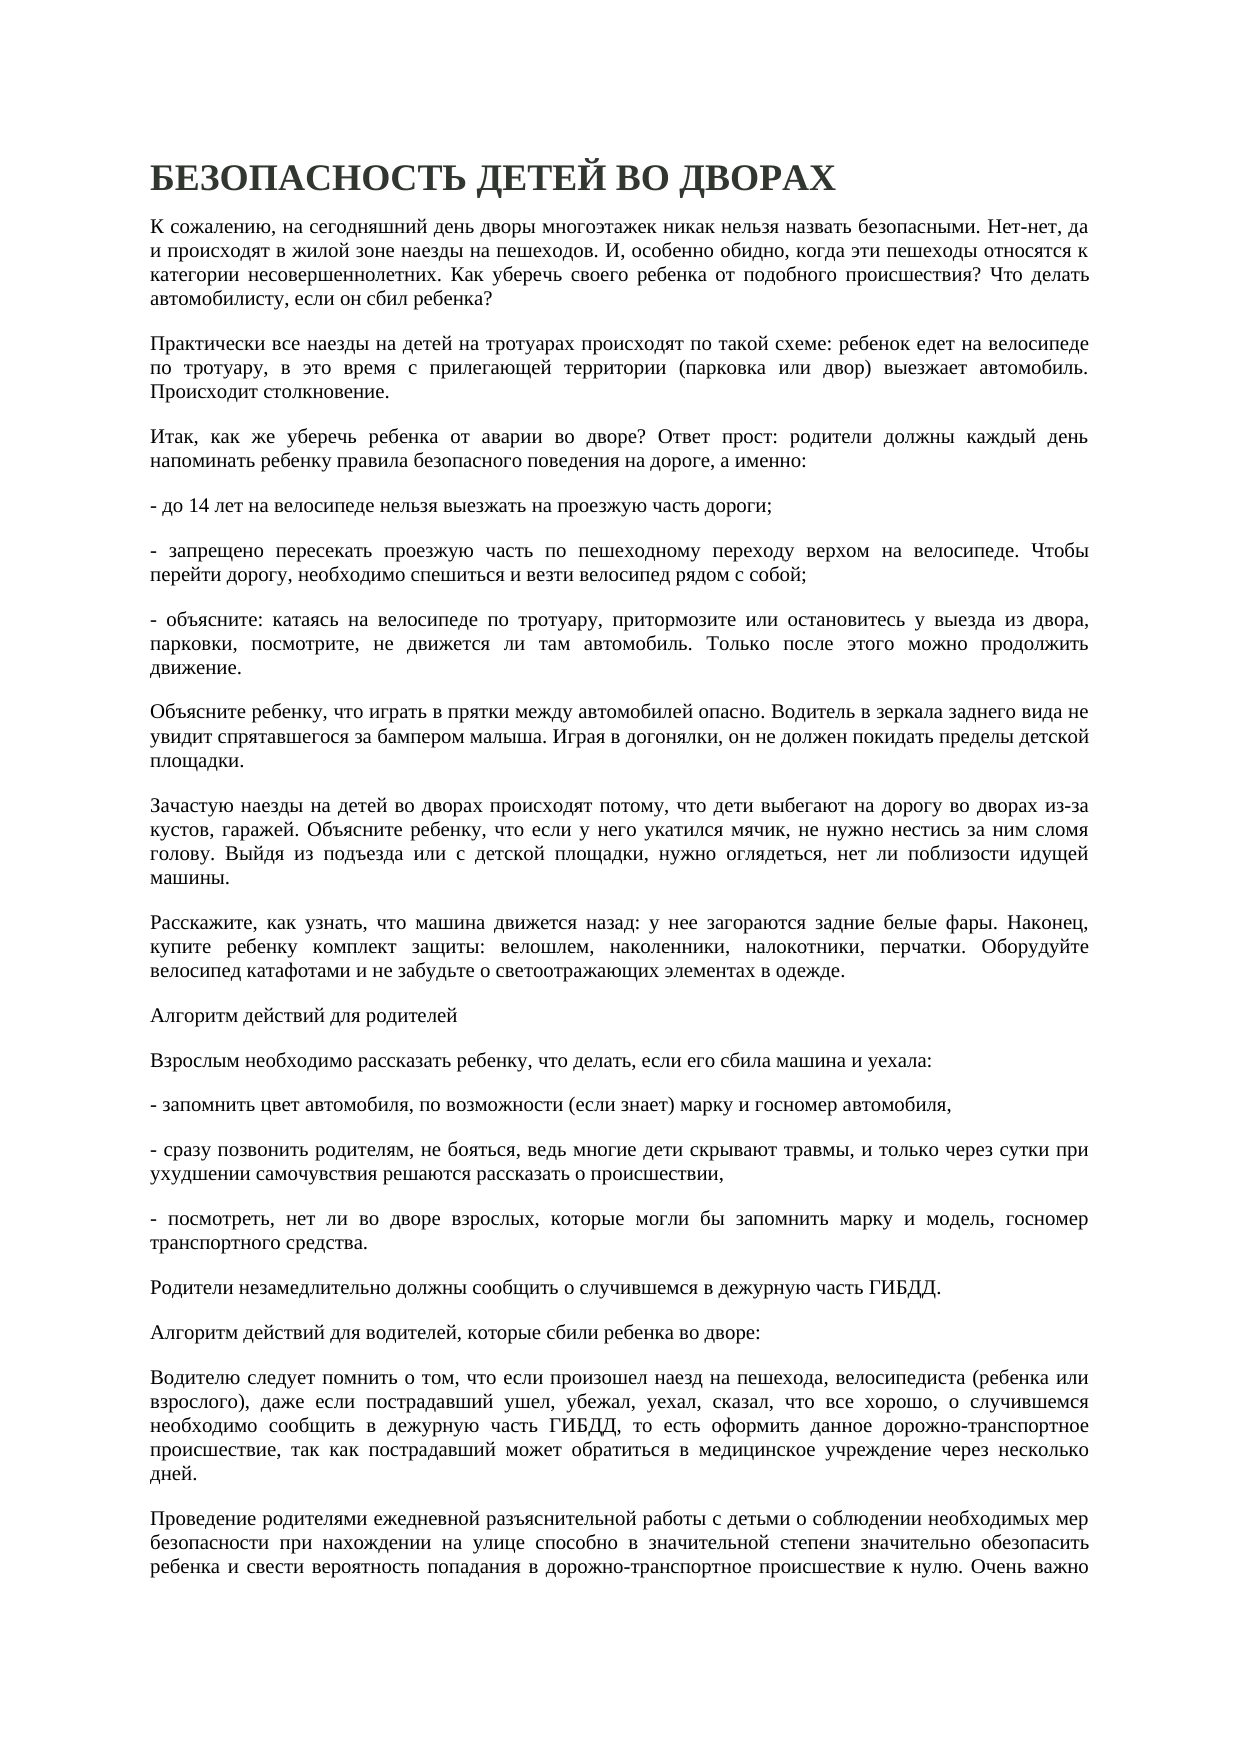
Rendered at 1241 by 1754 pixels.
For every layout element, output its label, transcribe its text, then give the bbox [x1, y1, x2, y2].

text Объясните ребенку, что играть в прятки между автомобилей опасно. Водитель в зеркала заднего вида не увидит спрятавшегося за бампером малыша. Играя в догонялки, он не должен покидать пределы детской площадки. [150, 699, 1090, 772]
text Практически все наезды на детей на тротуарах происходят по такой схеме: ребенок едет на велосипеде по тротуару, в это время с прилегающей территории (парковка или двор) выезжает автомобиль. Происходит столкновение. [150, 331, 1090, 403]
text Алгоритм действий для родителей [150, 1003, 1090, 1027]
text - до 14 лет на велосипеде нельзя выезжать на проезжую часть дороги; [150, 493, 1090, 517]
text Алгоритм действий для водителей, которые сбили ребенка во дворе: [150, 1320, 1090, 1344]
text Водителю следует помнить о том, что если произошел наезд на пешехода, велосипедиста (ребенка или взрослого), даже если пострадавший ушел, убежал, уехал, сказал, что все хорошо, о случившемся необходимо сообщить в дежурную часть ГИБДД, то есть оформить данное дорожно-транспортное происшествие, так как пострадавший может обратиться в медицинское учреждение через несколько дней. [150, 1365, 1090, 1485]
text БЕЗОПАСНОСТЬ ДЕТЕЙ ВО ДВОРАХ [150, 155, 1090, 198]
text - посмотреть, нет ли во дворе взрослых, которые могли бы запомнить марку и модель, госномер транспортного средства. [150, 1206, 1090, 1254]
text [150, 1506, 1090, 1578]
text - сразу позвонить родителям, не бояться, ведь многие дети скрывают травмы, и только через сутки при ухудшении самочувствия решаются рассказать о происшествии, [150, 1137, 1090, 1185]
text - запрещено пересекать проезжую часть по пешеходному переходу верхом на велосипеде. Чтобы перейти дорогу, необходимо спешиться и везти велосипед рядом с собой; [150, 537, 1090, 586]
text - объясните: катаясь на велосипеде по тротуару, притормозите или остановитесь у выезда из двора, парковки, посмотрите, не движется ли там автомобиль. Только после этого можно продолжить движение. [150, 606, 1090, 679]
text Родители незамедлительно должны сообщить о случившемся в дежурную часть ГИБДД. [150, 1275, 1090, 1299]
text Итак, как же уберечь ребенка от аварии во дворе? Ответ прост: родители должны каждый день напоминать ребенку правила безопасного поведения на дороге, а именно: [150, 424, 1090, 472]
text К сожалению, на сегодняшний день дворы многоэтажек никак нельзя назвать безопасными. Нет-нет, да и происходят в жилой зоне наезды на пешеходов. И, особенно обидно, когда эти пешеходы относятся к категории несовершеннолетних. Как уберечь своего ребенка от подобного происшествия? Что делать автомобилисту, если он сбил ребенка? [150, 213, 1090, 310]
text Расскажите, как узнать, что машина движется назад: у нее загораются задние белые фары. Наконец, купите ребенку комплект защиты: велошлем, наколенники, налокотники, перчатки. Оборудуйте велосипед катафотами и не забудьте о светоотражающих элементах в одежде. [150, 909, 1090, 982]
text Взрослым необходимо рассказать ребенку, что делать, если его сбила машина и уехала: [150, 1047, 1090, 1072]
text - запомнить цвет автомобиля, по возможности (если знает) марку и госномер автомобиля, [150, 1092, 1090, 1116]
text Зачастую наезды на детей во дворах происходят потому, что дети выбегают на дорогу во дворах из-за кустов, гаражей. Объясните ребенку, что если у него укатился мячик, не нужно нестись за ним сломя голову. Выйдя из подъезда или с детской площадки, нужно оглядеться, нет ли поблизости идущей машины. [150, 792, 1090, 889]
